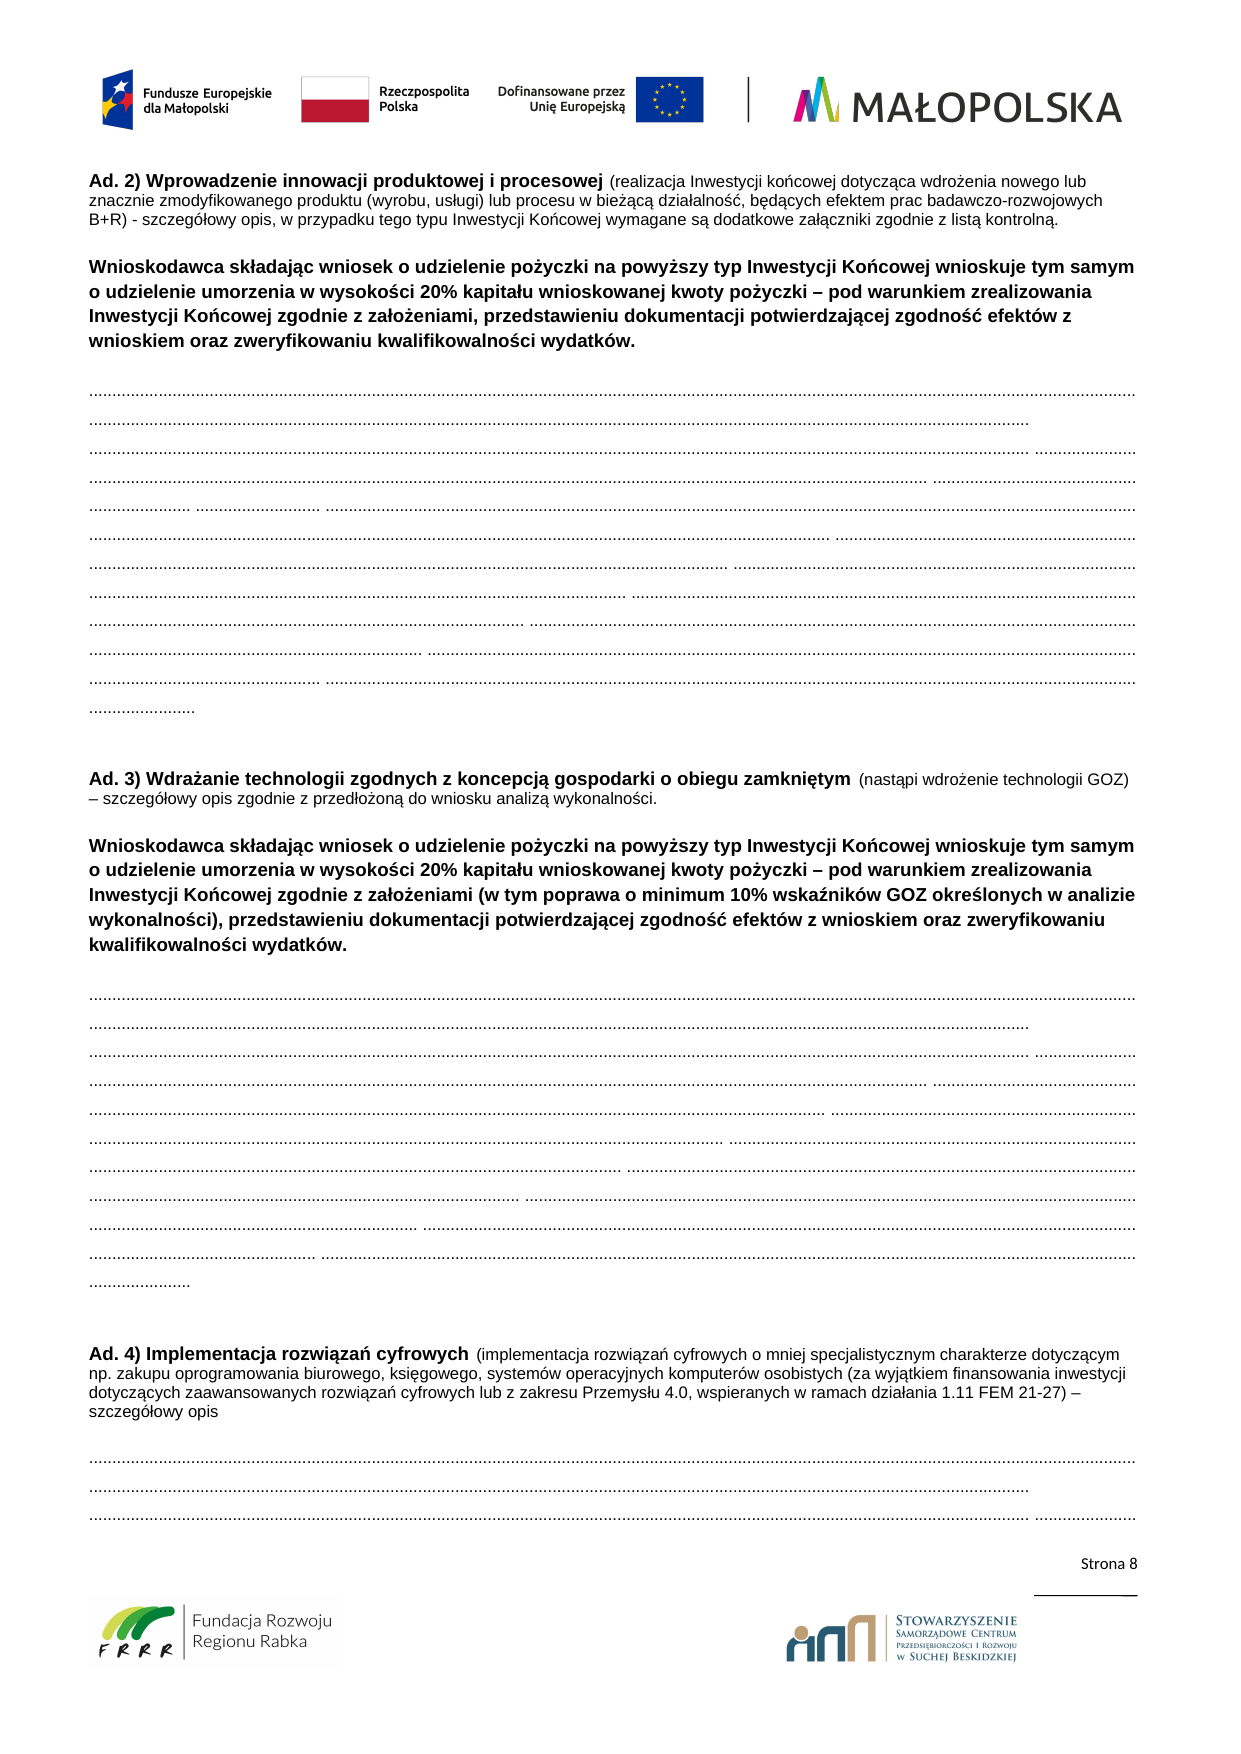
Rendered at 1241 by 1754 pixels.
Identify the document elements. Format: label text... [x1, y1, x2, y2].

text .................................................................................................................................................................................................................................. [89, 1448, 1137, 1467]
picture [88, 1593, 1034, 1671]
subtitle Ad. 2) Wprowadzenie innowacji produktowej i procesowej (realizacja Inwestycji końcowej dotycząca wdrożenia nowego lub znacznie zmodyfikowanego produktu (wyrobu, usługi) lub procesu w bieżącą działalność, będących efektem prac badawczo-rozwojowych B+R) - szczegółowy opis, w przypadku tego typu Inwestycji Końcowej wymagane są dodatkowe załączniki zgodnie z listą kontrolną. [89, 169, 1137, 229]
text ........................................................................................................................................................................................................... ........................................................................................................................................................................................................... ........................................................................................................................................................................................................... ........................................................................................................................................................................................................... ........................................................................................................................................................................................................... ........................................................................................................................................................................................................... ........................................................................................................................................................................................................... ........................................................................................................................................................................................................... ........................................................................................................................................................................................................... ...................................................................................................................................................................................................... [89, 1013, 1137, 1291]
subtitle Ad. 4) Implementacja rozwiązań cyfrowych (implementacja rozwiązań cyfrowych o mniej specjalistycznym charakterze dotyczącym np. zakupu oprogramowania biurowego, księgowego, systemów operacyjnych komputerów osobistych (za wyjątkiem finansowania inwestycji dotyczących zaawansowanych rozwiązań cyfrowych lub z zakresu Przemysłu 4.0, wspieranych w ramach działania 1.11 FEM 21-27) – szczegółowy opis [89, 1342, 1137, 1421]
text Wnioskodawca składając wniosek o udzielenie pożyczki na powyższy typ Inwestycji Końcowej wnioskuje tym samym o udzielenie umorzenia w wysokości 20% kapitału wnioskowanej kwoty pożyczki – pod warunkiem zrealizowania Inwestycji Końcowej zgodnie z założeniami, przedstawieniu dokumentacji potwierdzającej zgodność efektów z wnioskiem oraz zweryfikowaniu kwalifikowalności wydatków. [89, 256, 1137, 352]
text .................................................................................................................................................................................................................................. [89, 381, 1137, 400]
subtitle Ad. 3) Wdrażanie technologii zgodnych z koncepcją gospodarki o obiegu zamkniętym (nastąpi wdrożenie technologii GOZ) – szczegółowy opis zgodnie z przedłożoną do wniosku analizą wykonalności. [89, 767, 1137, 808]
text ........................................................................................................................................................................................................... ........................................................................................................................................................................................................... ........................................................................................................................................................................................................... .................................................................. ........................... ............................................................................................................................................................................................................................................................................................................................................... ........................................................................................................................................................................................................... ........................................................................................................................................................................................................... ........................................................................................................................................................................................................... ........................................................................................................................................................................................................... ........................................................................................................................................................................................................... ...................................................................................................................................................................................................... [89, 410, 1137, 717]
text Wnioskodawca składając wniosek o udzielenie pożyczki na powyższy typ Inwestycji Końcowej wnioskuje tym samym o udzielenie umorzenia w wysokości 20% kapitału wnioskowanej kwoty pożyczki – pod warunkiem zrealizowania Inwestycji Końcowej zgodnie z założeniami (w tym poprawa o minimum 10% wskaźników GOZ określonych w analizie wykonalności), przedstawieniu dokumentacji potwierdzającej zgodność efektów z wnioskiem oraz zweryfikowaniu kwalifikowalności wydatków. [89, 834, 1137, 955]
picture [88, 54, 1138, 145]
text .................................................................................................................................................................................................................................. [89, 985, 1137, 1004]
